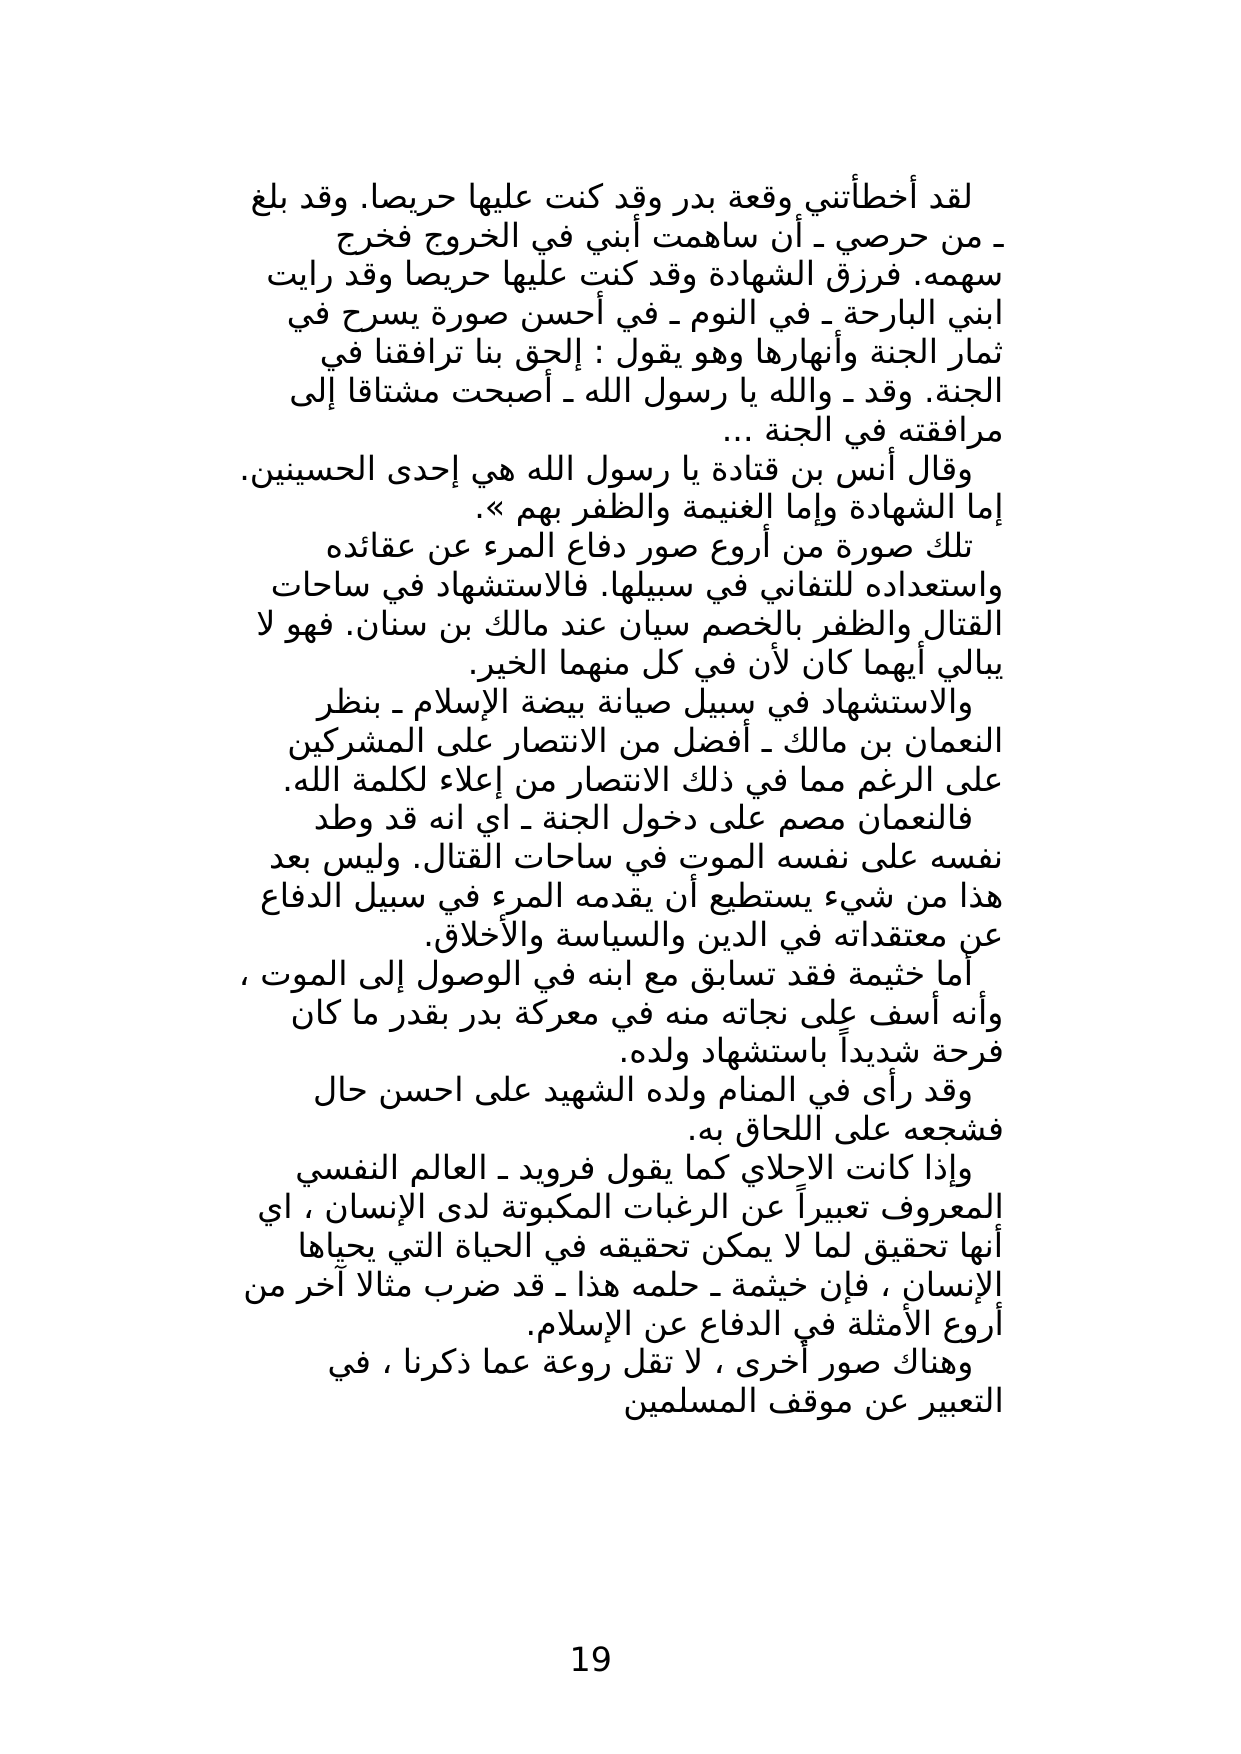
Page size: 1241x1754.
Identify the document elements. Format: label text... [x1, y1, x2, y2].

text تلك صورة من أروع صور دفاع المرء عن عقائده واستعداده للتفاني في سبيلها. فالاستشهاد في ساحات القتال والظفر بالخصم سيان عند مالك بن سنان. فهو لا يبالي أيهما كان لأن في كل منهما الخير. [236, 527, 1004, 682]
text أما خثيمة فقد تسابق مع ابنه في الوصول إلى الموت ، وأنه أسف على نجاته منه في معركة بدر بقدر ما كان فرحة شديداً باستشهاد ولده. [236, 954, 1004, 1071]
text والاستشهاد في سبيل صيانة بيضة الإسلام ـ بنظر النعمان بن مالك ـ أفضل من الانتصار على المشركين على الرغم مما في ذلك الانتصار من إعلاء لكلمة الله. [236, 682, 1004, 799]
text فالنعمان مصم على دخول الجنة ـ اي انه قد وطد نفسه على نفسه الموت في ساحات القتال. وليس بعد هذا من شيء يستطيع أن يقدمه المرء في سبيل الدفاع عن معتقداته في الدين والسياسة والأخلاق. [236, 799, 1004, 954]
text وقال أنس بن قتادة يا رسول الله هي إحدى الحسينين. إما الشهادة وإما الغنيمة والظفر بهم ». [236, 449, 1004, 527]
text وإذا كانت الاحلاي كما يقول فرويد ـ العالم النفسي المعروف تعبيراً عن الرغبات المكبوتة لدى الإنسان ، اي أنها تحقيق لما لا يمكن تحقيقه في الحياة التي يحياها الإنسان ، فإن خيثمة ـ حلمه هذا ـ قد ضرب مثالا آخر من أروع الأمثلة في الدفاع عن الإسلام. [236, 1148, 1004, 1343]
text لقد أخطأتني وقعة بدر وقد كنت عليها حريصا. وقد بلغ ـ من حرصي ـ أن ساهمت أبني في الخروج فخرج سهمه. فرزق الشهادة وقد كنت عليها حريصا وقد رايت ابني البارحة ـ في النوم ـ في أحسن صورة يسرح في ثمار الجنة وأنهارها وهو يقول : إلحق بنا ترافقنا في الجنة. وقد ـ والله يا رسول الله ـ أصبحت مشتاقا إلى مرافقته في الجنة ... [236, 177, 1004, 449]
text وقد رأى في المنام ولده الشهيد على احسن حال فشجعه على اللحاق به. [236, 1071, 1004, 1148]
text وهناك صور أخرى ، لا تقل روعة عما ذكرنا ، في التعبير عن موقف المسلمين [236, 1343, 1004, 1421]
